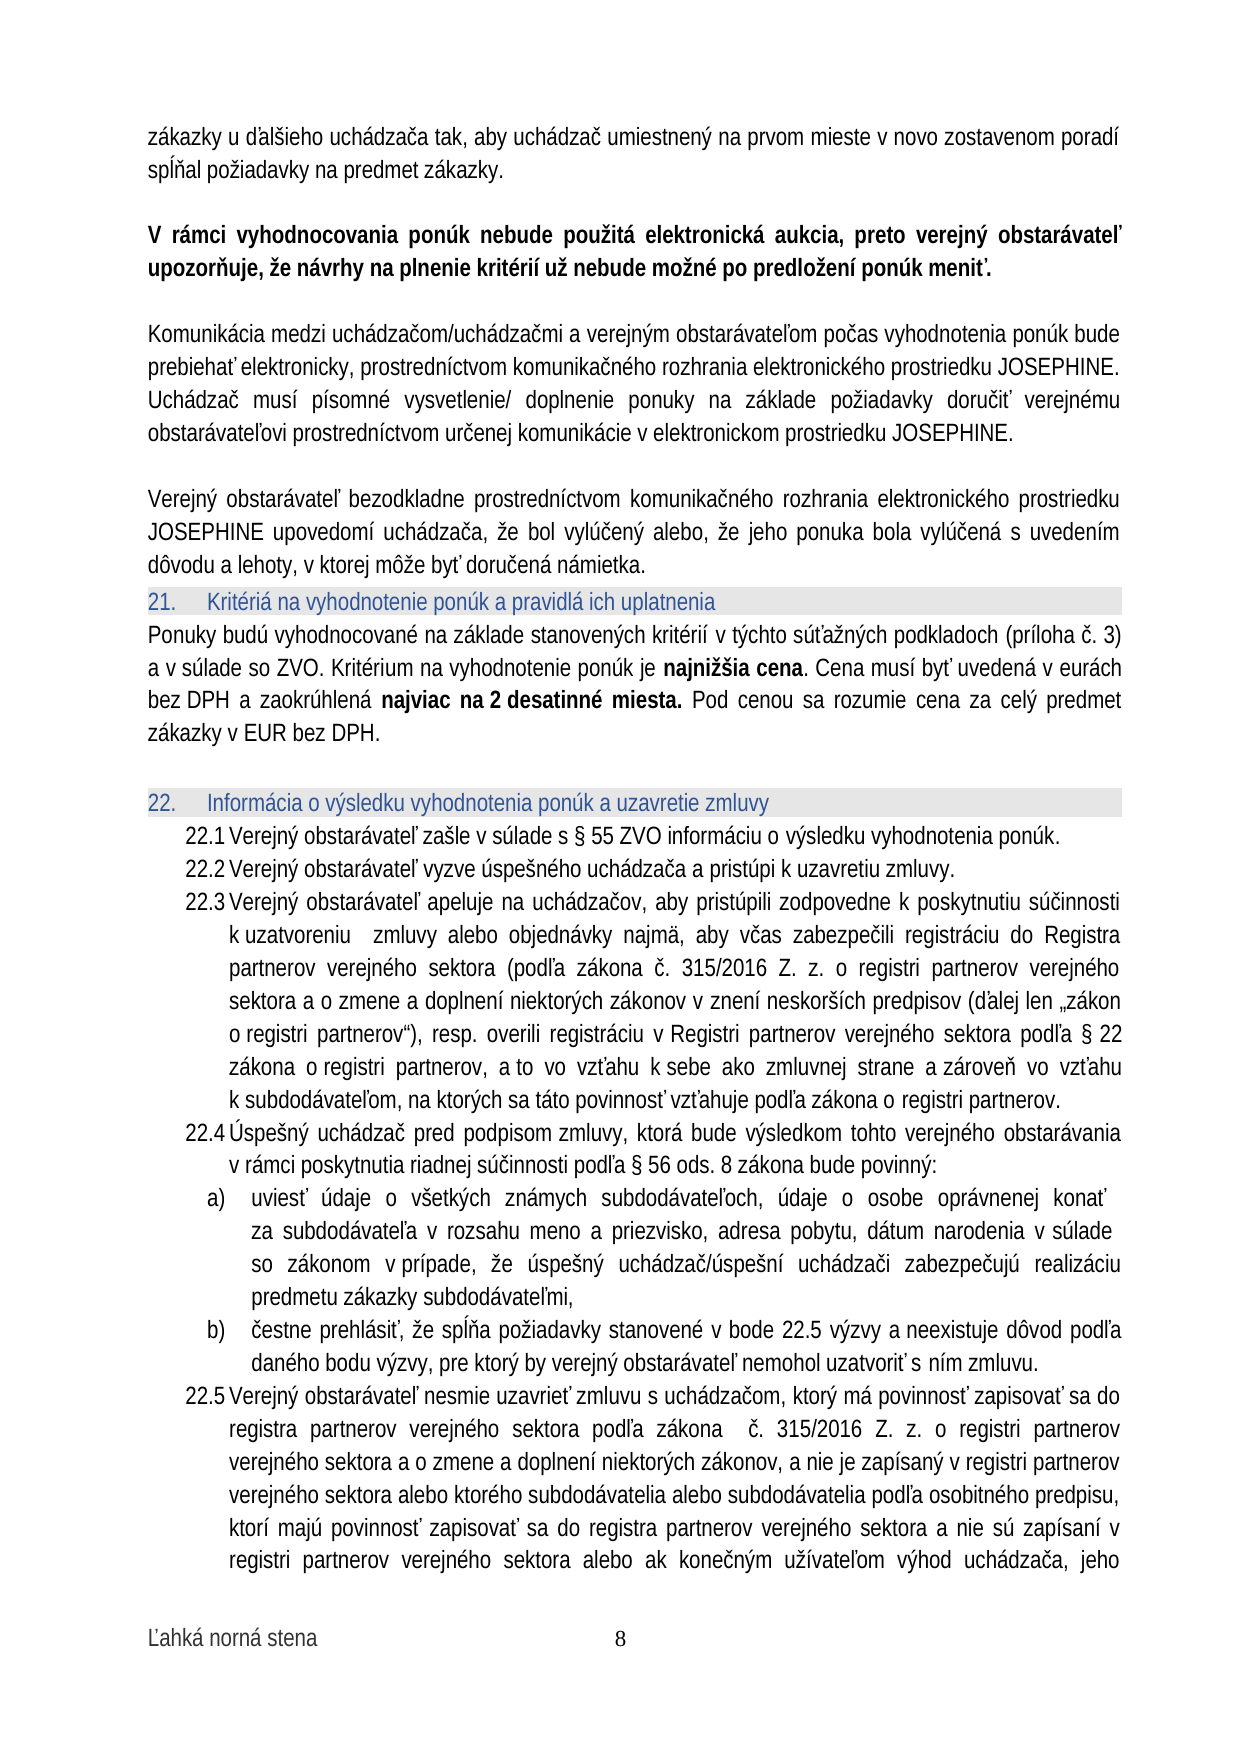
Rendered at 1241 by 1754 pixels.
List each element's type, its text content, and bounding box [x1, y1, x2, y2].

text V rámci vyhodnocovania ponúk nebude použitá elektronická aukcia, preto verejný obstarávateľ upozorňuje, že návrhy na plnenie kritérií už nebude možné po predložení ponúk meniť. [148, 221, 1122, 282]
list Verejný obstarávateľ zašle v súlade s § 55 ZVO informáciu o výsledku vyhodnotenia ponúk. [185, 821, 1122, 850]
list uviesť údaje o všetkých známych subdodávateľoch, údaje o osobe oprávnenej konať za subdodávateľa v rozsahu meno a priezvisko, adresa pobytu, dátum narodenia v súlade so zákonom v prípade, že úspešný uchádzač/úspešní uchádzači zabezpečujú realizáciu predmetu zákazky subdodávateľmi, [207, 1183, 1122, 1311]
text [148, 122, 1122, 183]
subtitle Kritériá na vyhodnotenie ponúk a pravidlá ich uplatnenia [148, 587, 1122, 615]
list Verejný obstarávateľ apeluje na uchádzačov, aby pristúpili zodpovedne k poskytnutiu súčinnosti k uzatvoreniu zmluvy alebo objednávky najmä, aby včas zabezpečili registráciu do Registra partnerov verejného sektora (podľa zákona č. 315/2016 Z. z. o registri partnerov verejného sektora a o zmene a doplnení niektorých zákonov v znení neskorších predpisov (ďalej len „zákon o registri partnerov“), resp. overili registráciu v Registri partnerov verejného sektora podľa § 22 zákona o registri partnerov, a to vo vzťahu k sebe ako zmluvnej strane a zároveň vo vzťahu k subdodávateľom, na ktorých sa táto povinnosť vzťahuje podľa zákona o registri partnerov. [185, 887, 1122, 1113]
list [185, 1381, 1122, 1574]
text Verejný obstarávateľ bezodkladne prostredníctvom komunikačného rozhrania elektronického prostriedku JOSEPHINE upovedomí uchádzača, že bol vylúčený alebo, že jeho ponuka bola vylúčená s uvedením dôvodu a lehoty, v ktorej môže byť doručená námietka. [148, 484, 1122, 578]
list Verejný obstarávateľ vyzve úspešného uchádzača a pristúpi k uzavretiu zmluvy. [185, 854, 1122, 883]
text Komunikácia medzi uchádzačom/uchádzačmi a verejným obstarávateľom počas vyhodnotenia ponúk bude prebiehať elektronicky, prostredníctvom komunikačného rozhrania elektronického prostriedku JOSEPHINE. Uchádzač musí písomné vysvetlenie/ doplnenie ponuky na základe požiadavky doručiť verejnému obstarávateľovi prostredníctvom určenej komunikácie v elektronickom prostriedku JOSEPHINE. [148, 319, 1122, 447]
list Úspešný uchádzač pred podpisom zmluvy, ktorá bude výsledkom tohto verejného obstarávania v rámci poskytnutia riadnej súčinnosti podľa § 56 ods. 8 zákona bude povinný: [185, 1118, 1122, 1179]
subtitle Informácia o výsledku vyhodnotenia ponúk a uzavretie zmluvy [148, 788, 1122, 817]
list čestne prehlásiť, že spĺňa požiadavky stanovené v bode 22.5 výzvy a neexistuje dôvod podľa daného bodu výzvy, pre ktorý by verejný obstarávateľ nemohol uzatvoriť s ním zmluvu. [207, 1315, 1122, 1377]
text Ponuky budú vyhodnocované na základe stanovených kritérií v týchto súťažných podkladoch (príloha č. 3) a v súlade so ZVO. Kritérium na vyhodnotenie ponúk je najnižšia cena. Cena musí byť uvedená v eurách bez DPH a zaokrúhlená najviac na 2 desatinné miesta. Pod cenou sa rozumie cena za celý predmet zákazky v EUR bez DPH. [148, 620, 1122, 747]
